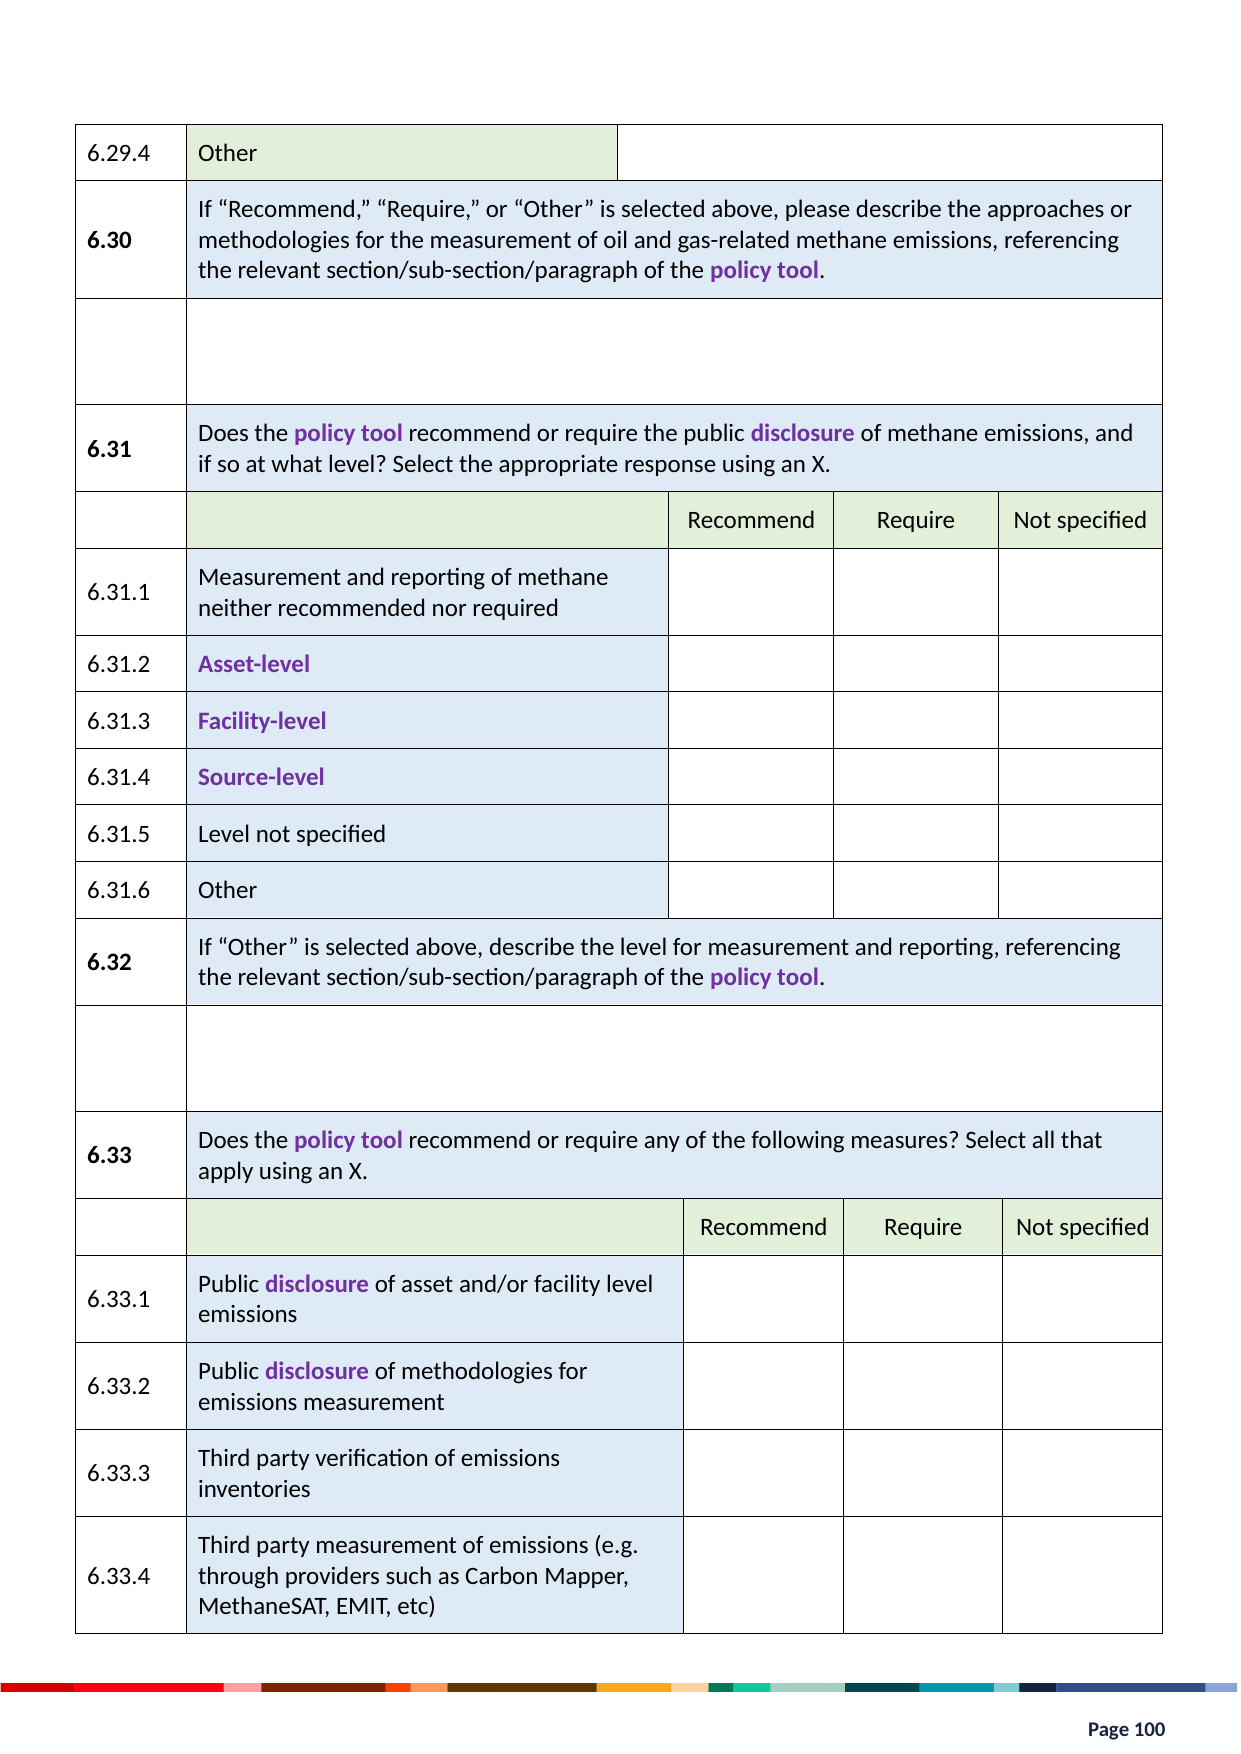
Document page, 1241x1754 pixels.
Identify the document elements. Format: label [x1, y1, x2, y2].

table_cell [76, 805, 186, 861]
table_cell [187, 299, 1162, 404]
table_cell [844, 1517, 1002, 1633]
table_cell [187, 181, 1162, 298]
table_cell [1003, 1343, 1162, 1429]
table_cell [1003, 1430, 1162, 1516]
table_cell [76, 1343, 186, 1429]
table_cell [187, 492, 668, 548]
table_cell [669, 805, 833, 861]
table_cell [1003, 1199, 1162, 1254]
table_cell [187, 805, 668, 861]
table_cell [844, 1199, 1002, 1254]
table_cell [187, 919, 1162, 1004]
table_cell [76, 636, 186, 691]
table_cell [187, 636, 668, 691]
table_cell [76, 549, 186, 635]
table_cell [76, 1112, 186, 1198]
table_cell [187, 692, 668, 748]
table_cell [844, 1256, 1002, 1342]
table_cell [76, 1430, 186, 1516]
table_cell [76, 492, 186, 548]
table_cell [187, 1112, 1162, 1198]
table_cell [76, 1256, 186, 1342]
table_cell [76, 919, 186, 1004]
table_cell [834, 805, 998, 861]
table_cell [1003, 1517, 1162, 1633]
picture [0, 1683, 1236, 1692]
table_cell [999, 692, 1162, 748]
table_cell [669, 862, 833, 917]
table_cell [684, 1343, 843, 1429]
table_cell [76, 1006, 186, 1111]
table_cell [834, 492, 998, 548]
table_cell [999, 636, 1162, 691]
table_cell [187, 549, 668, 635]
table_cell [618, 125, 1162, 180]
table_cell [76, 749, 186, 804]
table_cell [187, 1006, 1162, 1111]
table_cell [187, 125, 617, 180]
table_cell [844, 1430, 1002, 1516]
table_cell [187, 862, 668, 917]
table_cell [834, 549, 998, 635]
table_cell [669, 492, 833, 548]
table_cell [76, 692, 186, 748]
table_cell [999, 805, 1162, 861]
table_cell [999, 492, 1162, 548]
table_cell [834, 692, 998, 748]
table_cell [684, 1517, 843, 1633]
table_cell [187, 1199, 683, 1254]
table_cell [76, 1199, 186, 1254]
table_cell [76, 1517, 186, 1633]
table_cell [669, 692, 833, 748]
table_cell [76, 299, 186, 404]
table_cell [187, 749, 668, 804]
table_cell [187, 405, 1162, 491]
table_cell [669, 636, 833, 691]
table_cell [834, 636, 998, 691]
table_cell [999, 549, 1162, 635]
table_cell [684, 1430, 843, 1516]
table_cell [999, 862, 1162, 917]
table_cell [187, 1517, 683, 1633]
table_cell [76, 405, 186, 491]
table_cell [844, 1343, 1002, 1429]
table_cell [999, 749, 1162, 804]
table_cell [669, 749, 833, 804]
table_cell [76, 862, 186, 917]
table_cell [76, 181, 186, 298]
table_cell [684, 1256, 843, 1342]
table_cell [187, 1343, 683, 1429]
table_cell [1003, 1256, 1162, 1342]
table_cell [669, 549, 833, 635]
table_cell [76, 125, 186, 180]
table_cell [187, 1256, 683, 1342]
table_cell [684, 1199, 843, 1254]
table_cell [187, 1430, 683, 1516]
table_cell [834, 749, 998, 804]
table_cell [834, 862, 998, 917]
